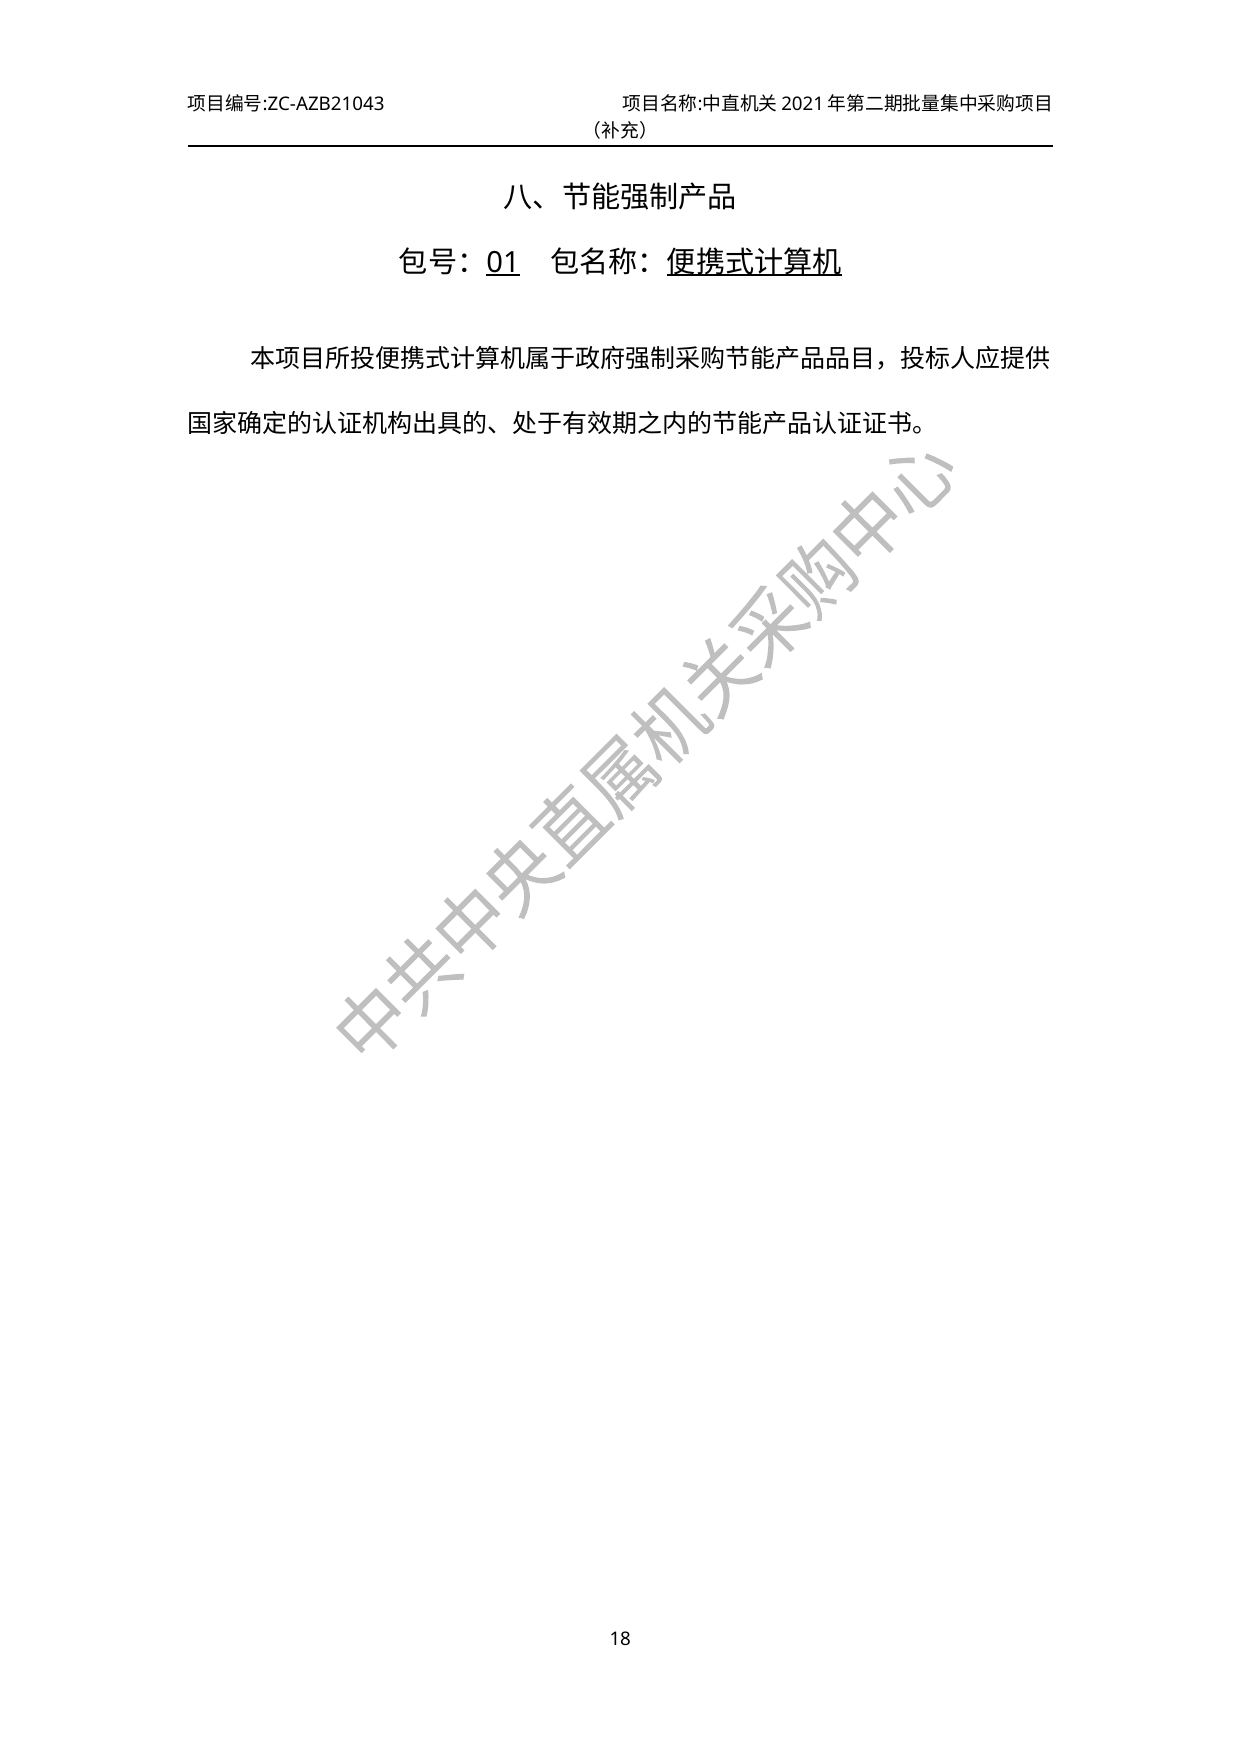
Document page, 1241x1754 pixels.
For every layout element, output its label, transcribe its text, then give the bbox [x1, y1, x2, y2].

text 八、节能强制产品 [187, 162, 1053, 227]
text 包号：01 包名称：便携式计算机 [187, 227, 1053, 292]
text 本项目所投便携式计算机属于政府强制采购节能产品品目，投标人应提供国家确定的认证机构出具的、处于有效期之内的节能产品认证证书。 [187, 324, 1053, 454]
